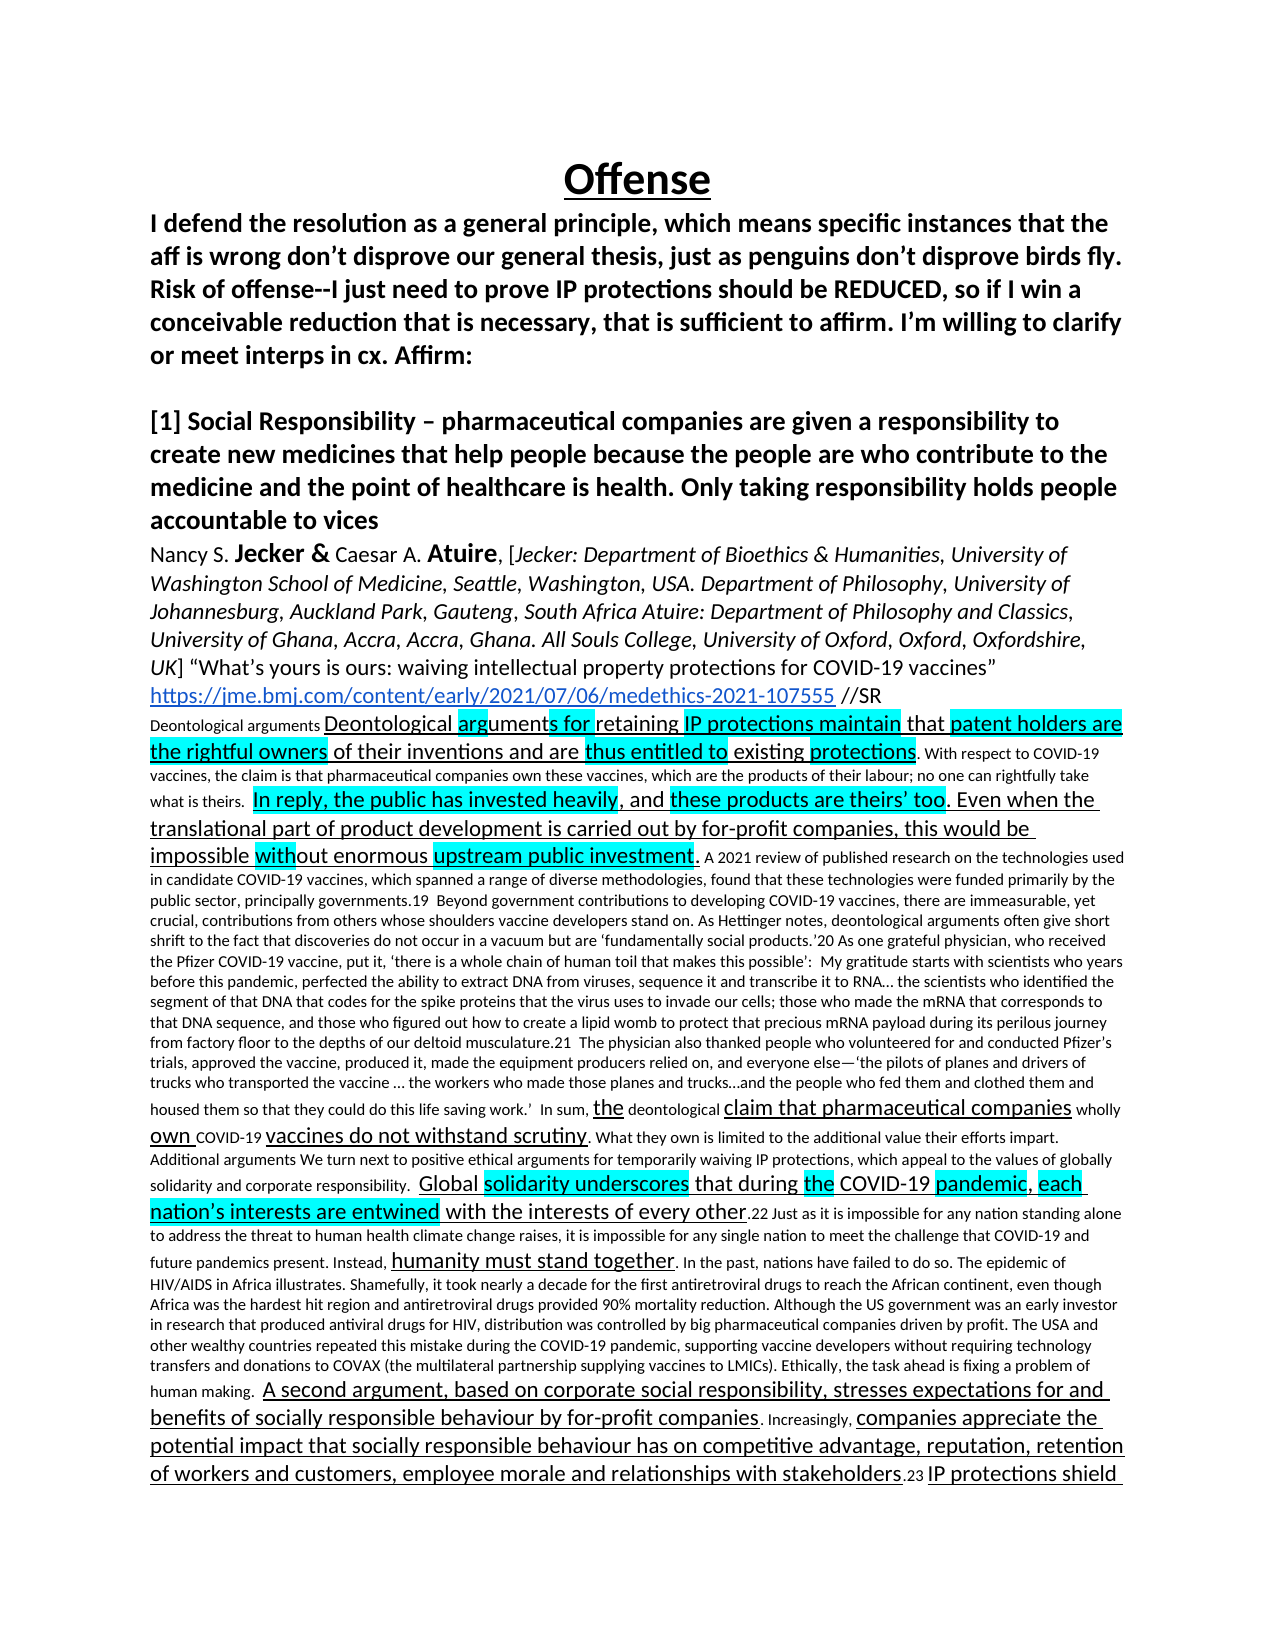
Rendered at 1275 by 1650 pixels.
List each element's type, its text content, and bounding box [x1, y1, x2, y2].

subtitle Offense [150, 150, 1125, 206]
text I defend the resolution as a general principle, which means specific instances that the aff is wrong don’t disprove our general thesis, just as penguins don’t disprove birds fly. Risk of offense--I just need to prove IP protections should be REDUCED, so if I win a conceivable reduction that is necessary, that is sufficient to affirm. I’m willing to clarify or meet interps in cx. Affirm: [150, 206, 1125, 371]
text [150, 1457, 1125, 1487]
text Nancy S. Jecker & Caesar A. Atuire, [Jecker: Department of Bioethics & Humanities, University of Washington School of Medicine, Seattle, Washington, USA. Department of Philosophy, University of Johannesburg, Auckland Park, Gauteng, South Africa Atuire: Department of Philosophy and Classics, University of Ghana, Accra, Accra, Ghana. All Souls College, University of Oxford, Oxford, Oxfordshire, UK] “What’s yours is ours: waiving intellectual property protections for COVID-19 vaccines” https://jme.bmj.com/content/early/2021/07/06/medethics-2021-107555 //SR [150, 536, 1125, 709]
text [1] Social Responsibility – pharmaceutical companies are given a responsibility to create new medicines that help people because the people are who contribute to the medicine and the point of healthcare is health. Only taking responsibility holds people accountable to vices [150, 404, 1125, 536]
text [150, 709, 1125, 1456]
